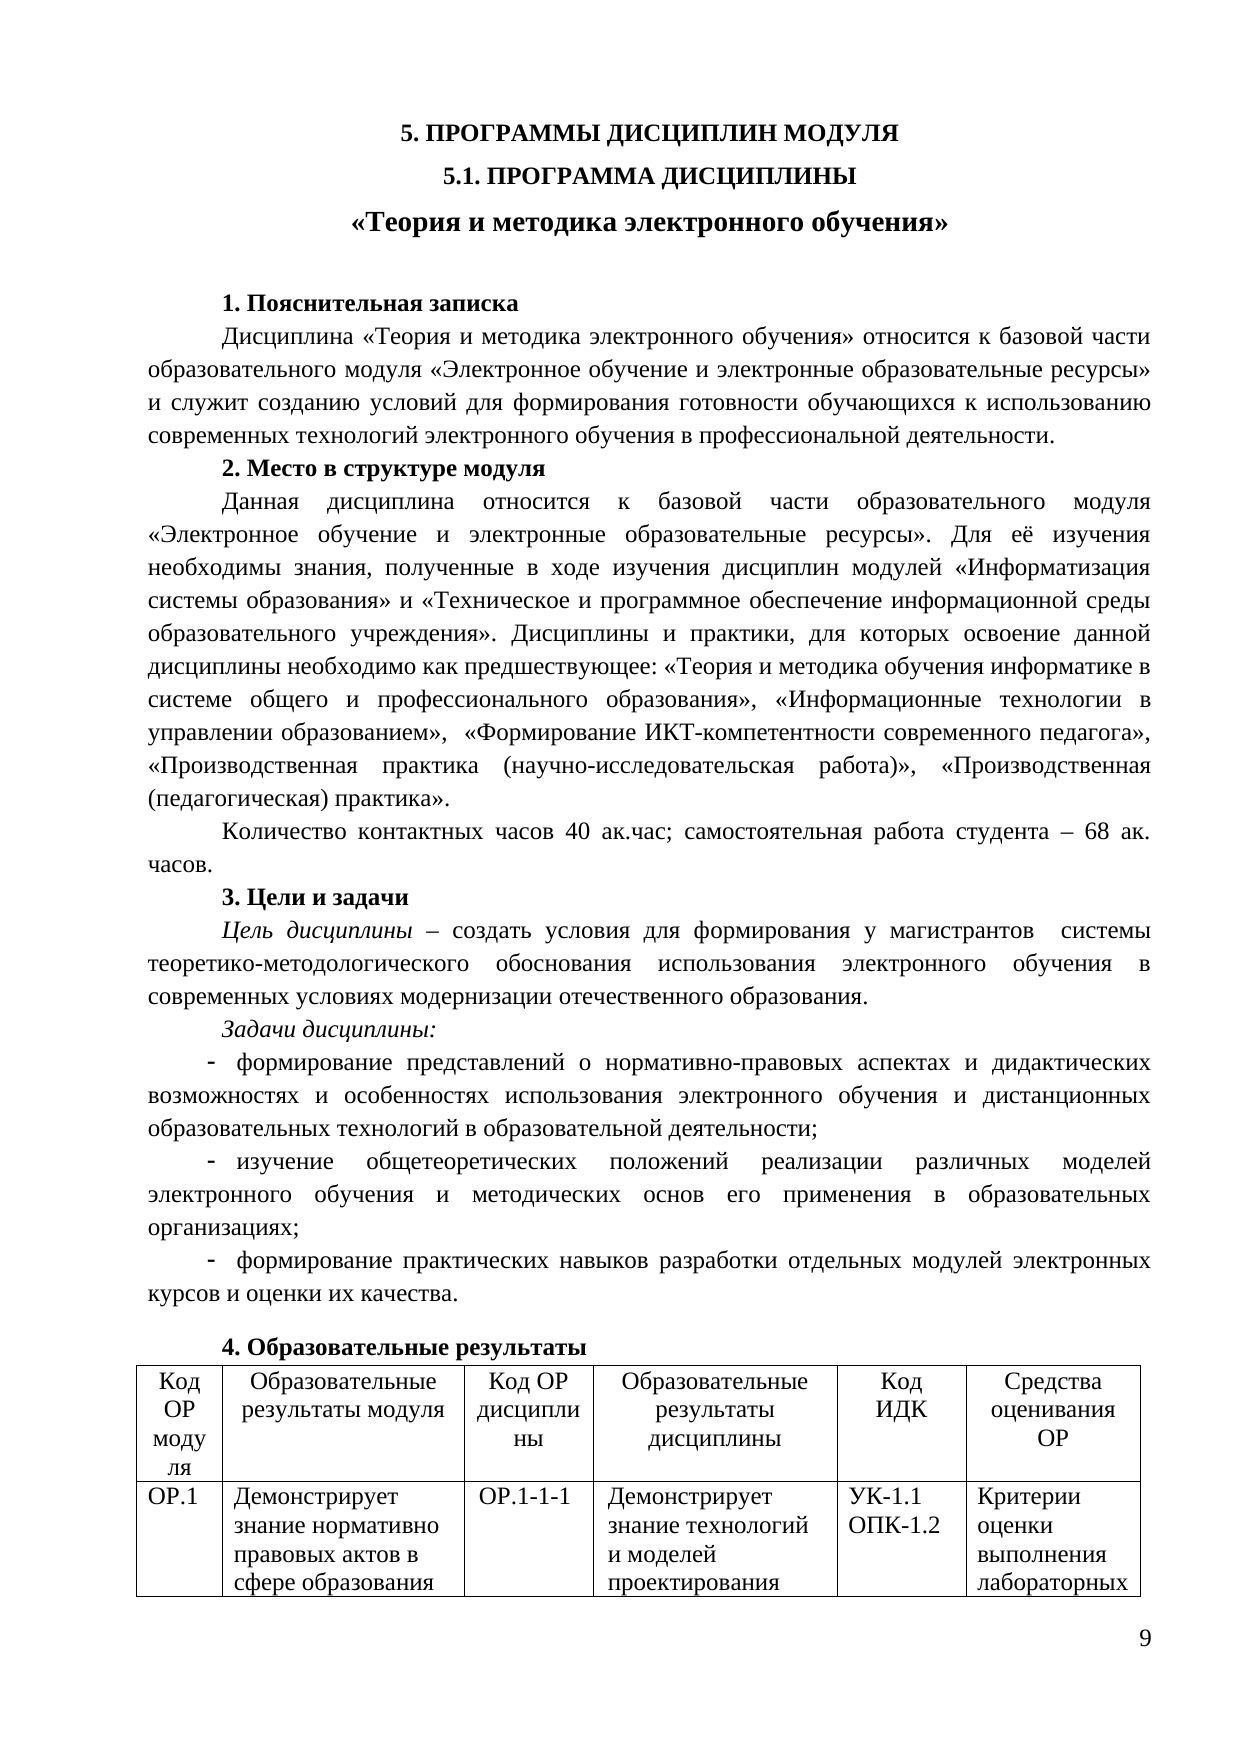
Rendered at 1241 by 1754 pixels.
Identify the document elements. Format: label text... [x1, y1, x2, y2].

table_cell ОР.1-1-1 [465, 1482, 593, 1596]
text Дисциплина «Теория и методика электронного обучения» относится к базовой части образовательного модуля «Электронное обучение и электронные образовательные ресурсы» и служит созданию условий для формирования готовности обучающихся к использованию современных технологий электронного обучения в профессиональной деятельности. [148, 321, 1152, 448]
text 5.1. ПРОГРАММА ДИСЦИПЛИНЫ [148, 161, 1152, 190]
list формирование представлений о нормативно-правовых аспектах и дидактических возможностях и особенностях использования электронного обучения и дистанционных образовательных технологий в образовательной деятельности; [148, 1047, 1152, 1142]
table_header Средства оценивания ОР [967, 1366, 1140, 1481]
text 5. ПРОГРАММЫ ДИСЦИПЛИН МОДУЛЯ [148, 118, 1152, 147]
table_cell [967, 1482, 1140, 1596]
text 2. Место в структуре модуля [148, 453, 1152, 482]
text Цель дисциплины – создать условия для формирования у магистрантов системы теоретико-методологического обоснования использования электронного обучения в современных условиях модернизации отечественного образования. [148, 915, 1152, 1010]
text «Теория и методика электронного обучения» [148, 204, 1152, 238]
text Задачи дисциплины: [148, 1014, 1152, 1043]
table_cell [594, 1482, 837, 1596]
table_header Код ОР дисциплины [465, 1366, 593, 1481]
table_cell ОР.1 [137, 1482, 222, 1596]
text Количество контактных часов 40 ак.час; самостоятельная работа студента – 68 ак. часов. [148, 816, 1152, 878]
text 1. Пояснительная записка [148, 288, 1152, 316]
text 4. Образовательные результаты [148, 1332, 1152, 1361]
table_cell УК-1.1 ОПК-1.2 [838, 1482, 966, 1596]
table_header Образовательные результаты дисциплины [594, 1366, 837, 1481]
text Данная дисциплина относится к базовой части образовательного модуля «Электронное обучение и электронные образовательные ресурсы». Для её изучения необходимы знания, полученные в ходе изучения дисциплин модулей «Информатизация системы образования» и «Техническое и программное обеспечение информационной среды образовательного учреждения». Дисциплины и практики, для которых освоение данной дисциплины необходимо как предшествующее: «Теория и методика обучения информатике в системе общего и профессионального образования», «Информационные технологии в управлении образованием», «Формирование ИКТ-компетентности современного педагога», «Производственная практика (научно-исследовательская работа)», «Производственная (педагогическая) практика». [148, 486, 1152, 812]
table_header Код ИДК [838, 1366, 966, 1481]
table_header Образовательные результаты модуля [223, 1366, 464, 1481]
table_header Код ОР модуля [137, 1366, 222, 1481]
list формирование практических навыков разработки отдельных модулей электронных курсов и оценки их качества. [148, 1245, 1152, 1307]
list изучение общетеоретических положений реализации различных моделей электронного обучения и методических основ его применения в образовательных организациях; [148, 1146, 1152, 1241]
text 3. Цели и задачи [148, 882, 1152, 911]
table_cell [223, 1482, 464, 1596]
